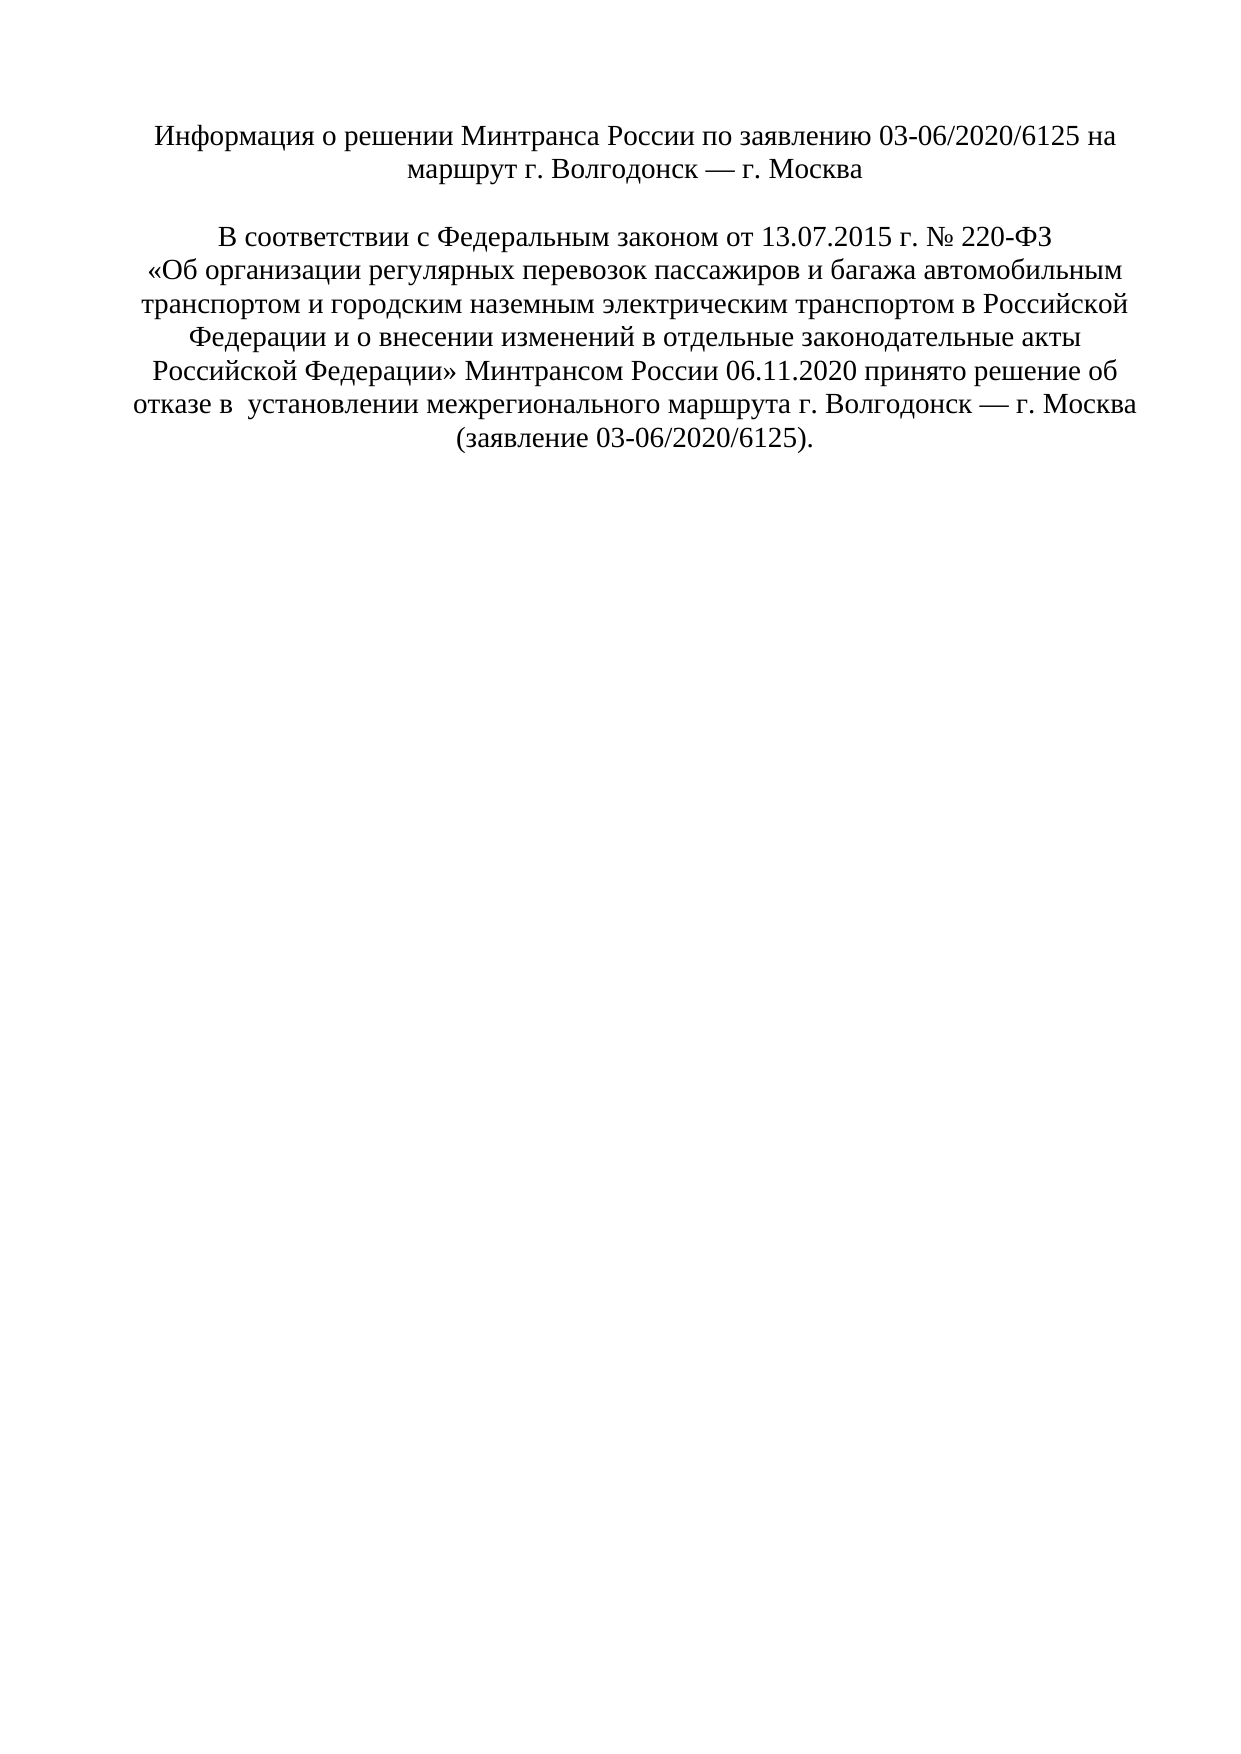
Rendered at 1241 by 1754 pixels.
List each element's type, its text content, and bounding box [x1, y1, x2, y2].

text В соответствии с Федеральным законом от 13.07.2015 г. № 220-ФЗ «Об организации регулярных перевозок пассажиров и багажа автомобильным транспортом и городским наземным электрическим транспортом в Российской Федерации и о внесении изменений в отдельные законодательные акты Российской Федерации» Минтрансом России 06.11.2020 принято решение об отказе в установлении межрегионального маршрута г. Волгодонск — г. Москва (заявление 03-06/2020/6125). [118, 219, 1152, 453]
text Информация о решении Минтранса России по заявлению 03-06/2020/6125 на маршрут г. Волгодонск — г. Москва [118, 118, 1152, 185]
